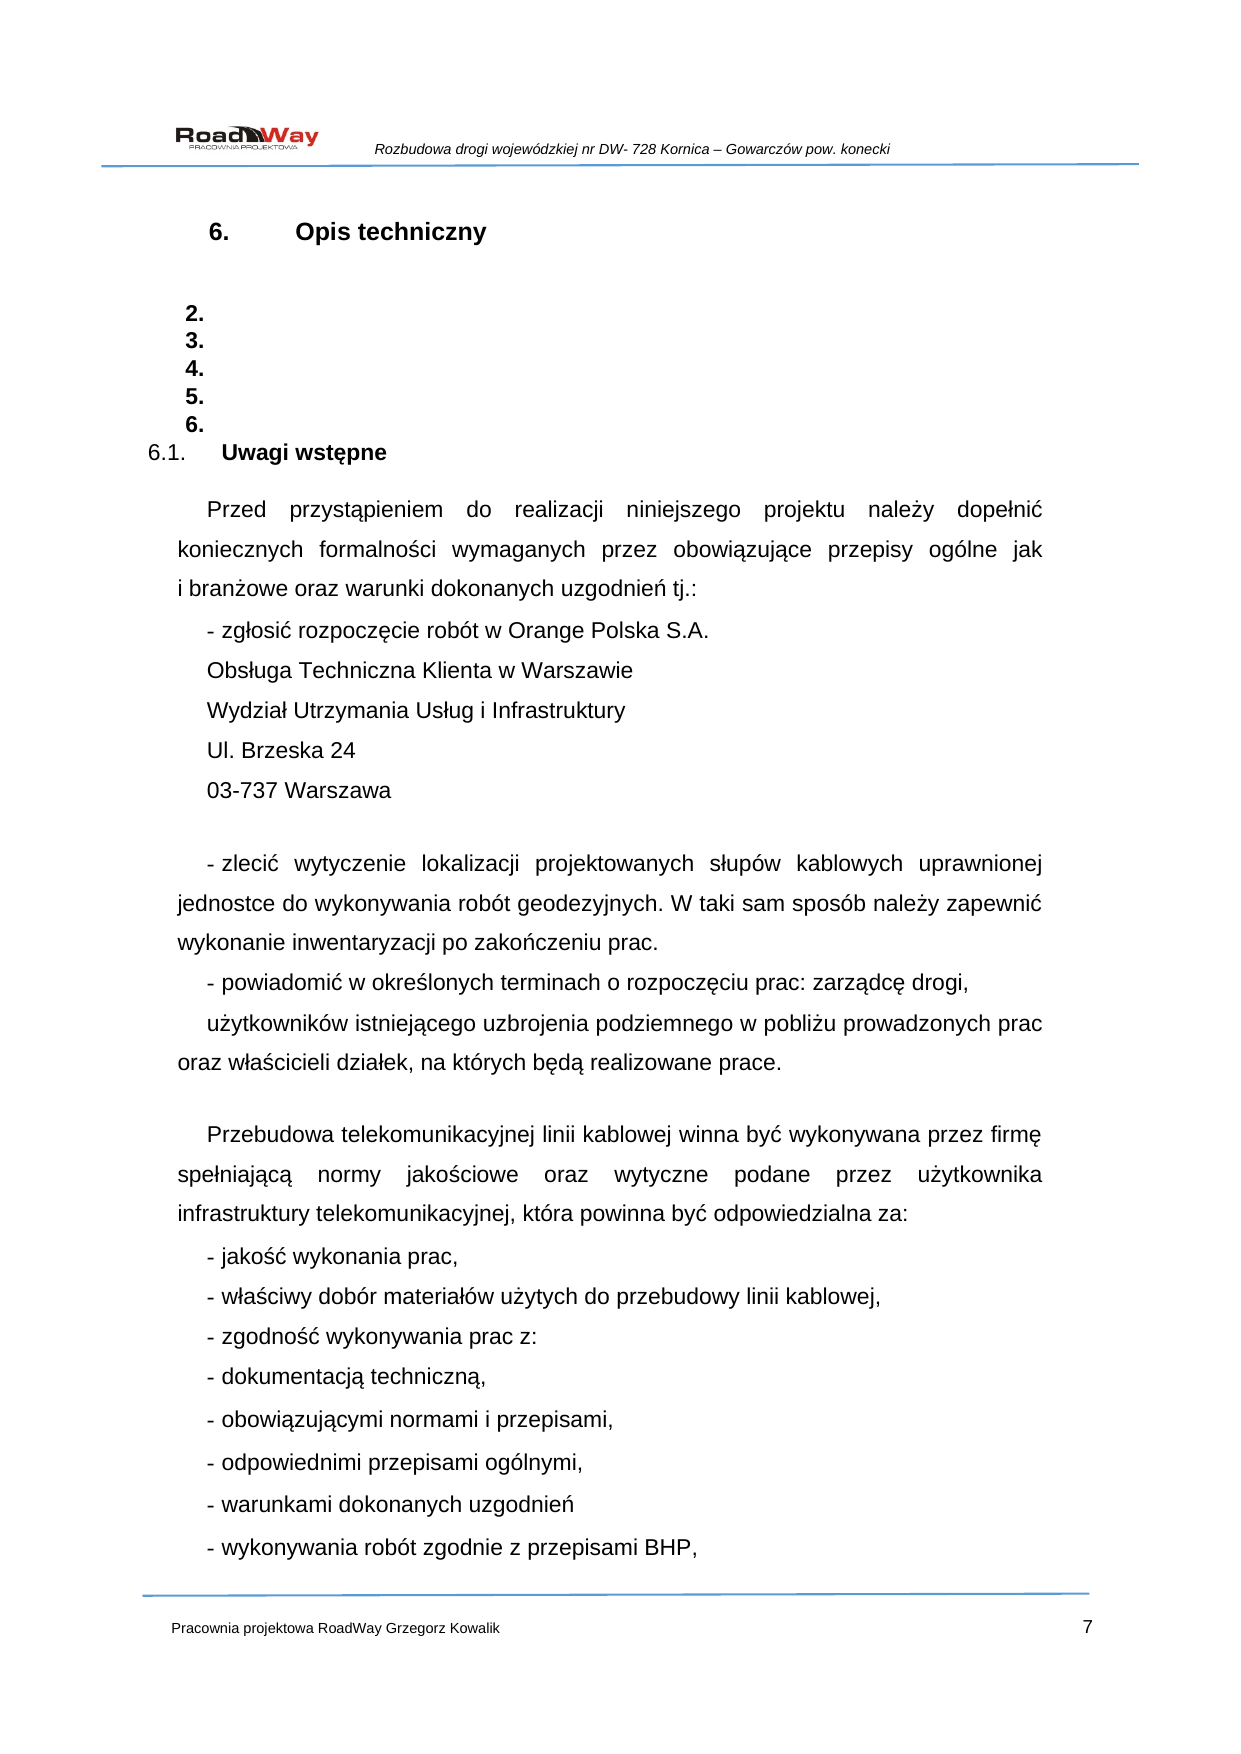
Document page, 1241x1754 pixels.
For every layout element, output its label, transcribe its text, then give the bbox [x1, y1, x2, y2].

text Przed przystąpieniem do realizacji niniejszego projektu należy dopełnić koniecznych formalności wymaganych przez obowiązujące przepisy ogólne jak i branżowe oraz warunki dokonanych uzgodnień tj.: [177, 496, 1043, 601]
text Ul. Brzeska 24 [177, 737, 1043, 764]
text 03-737 Warszawa [177, 777, 1043, 804]
list obowiązującymi normami i przepisami, [177, 1406, 1043, 1432]
list odpowiednimi przepisami ogólnymi, [177, 1448, 1043, 1475]
list właściwy dobór materiałów użytych do przebudowy linii kablowej, [177, 1283, 1043, 1309]
list zgodność wykonywania prac z: [177, 1323, 1043, 1349]
picture [165, 110, 329, 165]
list dokumentacją techniczną, [177, 1363, 1043, 1390]
list zgłosić rozpoczęcie robót w Orange Polska S.A. [177, 617, 1043, 644]
list zlecić wytyczenie lokalizacji projektowanych słupów kablowych uprawnionej jednostce do wykonywania robót geodezyjnych. W taki sam sposób należy zapewnić wykonanie inwentaryzacji po zakończeniu prac. [177, 850, 1043, 956]
text Wydział Utrzymania Usług i Infrastruktury [177, 697, 1043, 724]
text Przebudowa telekomunikacyjnej linii kablowej winna być wykonywana przez firmę spełniającą normy jakościowe oraz wytyczne podane przez użytkownika infrastruktury telekomunikacyjnej, która powinna być odpowiedzialna za: [177, 1121, 1043, 1227]
list powiadomić w określonych terminach o rozpoczęciu prac: zarządcę drogi, [177, 969, 1043, 996]
text Opis techniczny [185, 217, 1093, 246]
list wykonywania robót zgodnie z przepisami BHP, [177, 1534, 1043, 1560]
text użytkowników istniejącego uzbrojenia podziemnego w pobliżu prowadzonych prac oraz właścicieli działek, na których będą realizowane prace. [177, 1009, 1043, 1075]
list jakość wykonania prac, [177, 1243, 1043, 1269]
list warunkami dokonanych uzgodnień [177, 1491, 1043, 1518]
text Obsługa Techniczna Klienta w Warszawie [177, 657, 1043, 684]
list Uwagi wstępne [148, 438, 1009, 465]
